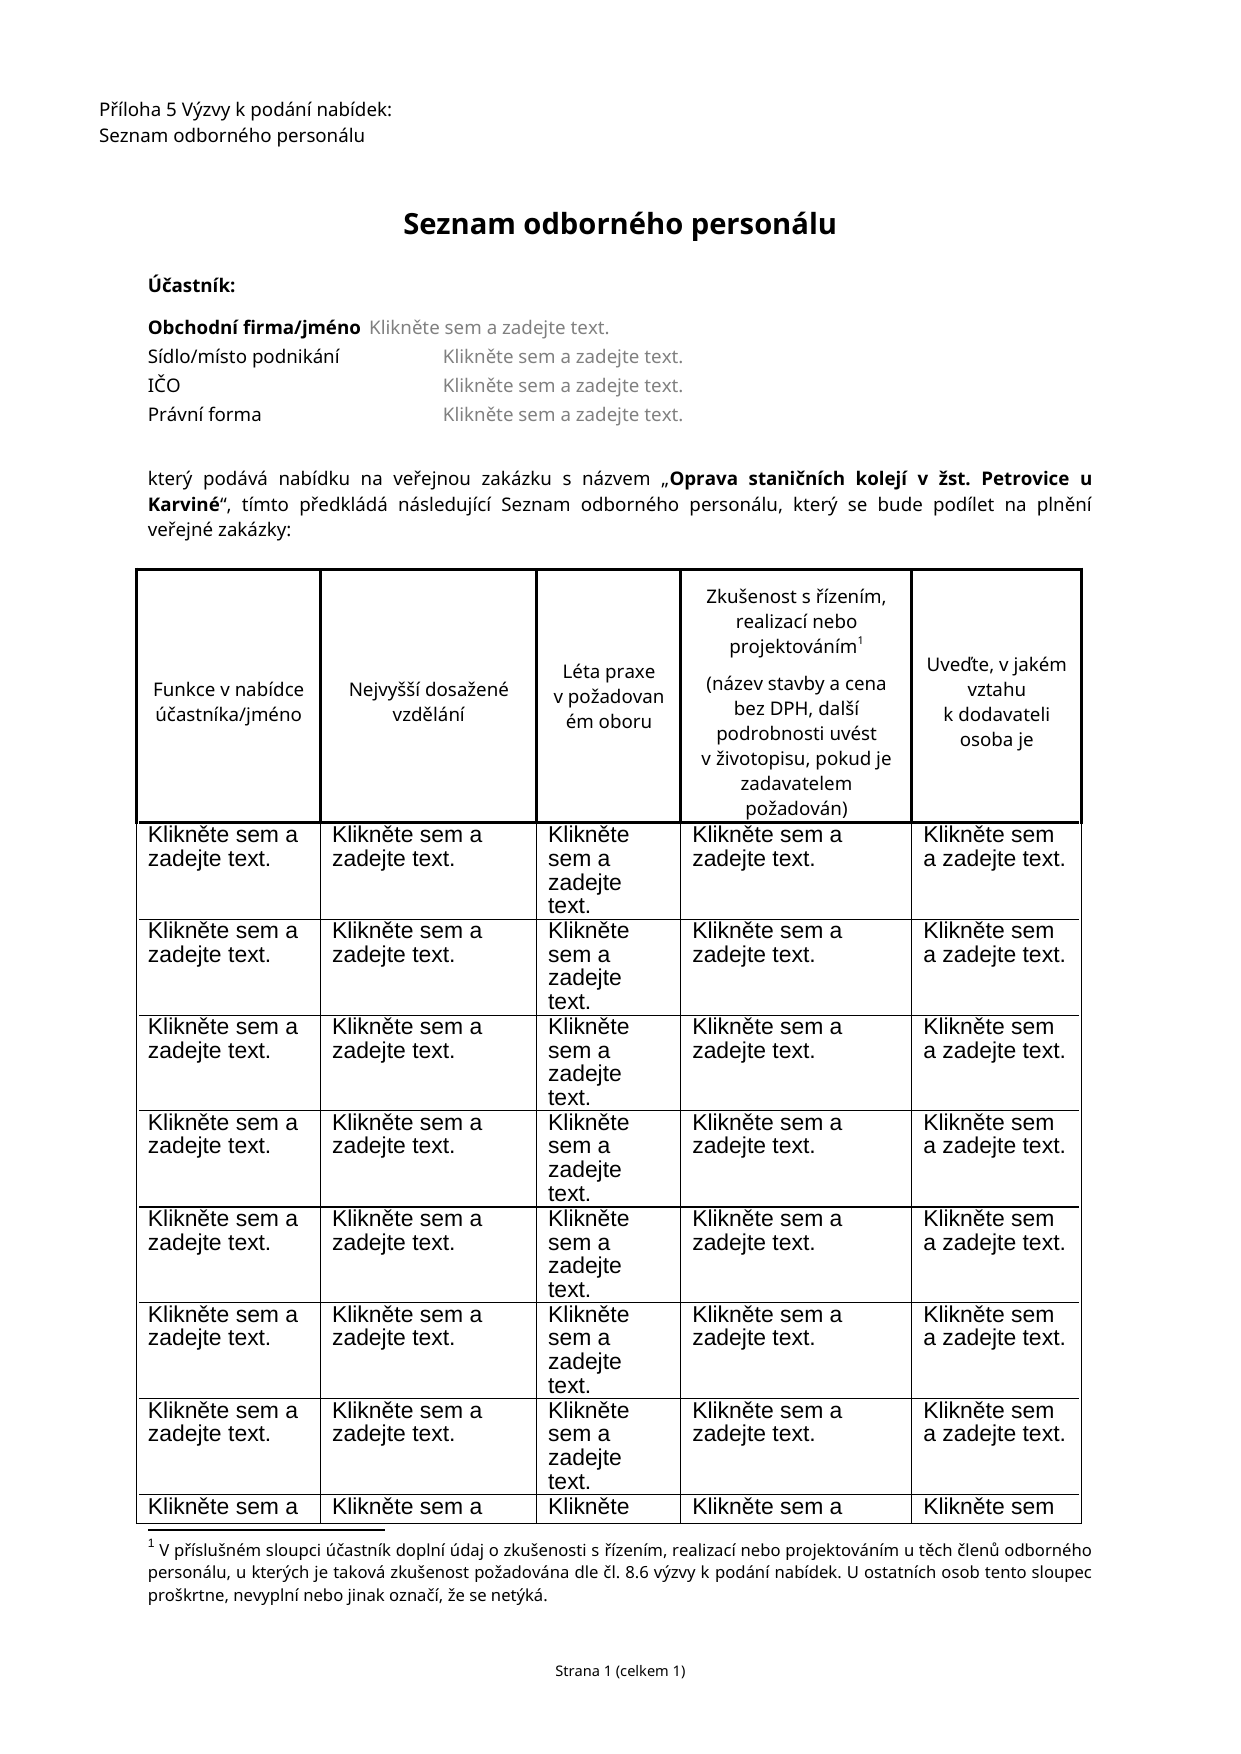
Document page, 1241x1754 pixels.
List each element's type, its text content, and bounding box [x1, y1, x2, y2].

text Sídlo/místo podnikání [148, 340, 1093, 369]
table_header Nejvyšší dosažené vzdělání [322, 571, 535, 821]
title Seznam odborného personálu [148, 203, 1093, 243]
text který podává nabídku na veřejnou zakázku s názvem „Oprava staničních kolejí v žst. Petrovice u Karviné“, tímto předkládá následující Seznam odborného personálu, který se bude podílet na plnění veřejné zakázky: [148, 465, 1093, 542]
text Právní forma [148, 398, 1093, 427]
table_header Léta praxe v požadovaném oboru [538, 571, 679, 821]
text IČO [148, 369, 1093, 398]
table_header Uveďte, v jakém vztahu k dodavateli osoba je [913, 571, 1080, 821]
table_header Zkušenost s řízením, realizací nebo projektováním (název stavby a cena bez DPH, další podrobnosti uvést v životopisu, pokud je zadavatelem požadován) [682, 571, 910, 821]
text Obchodní firma/jméno [148, 311, 1093, 340]
table_header Funkce v nabídce účastníka/jméno [138, 571, 319, 821]
text Účastník: [148, 268, 1093, 299]
